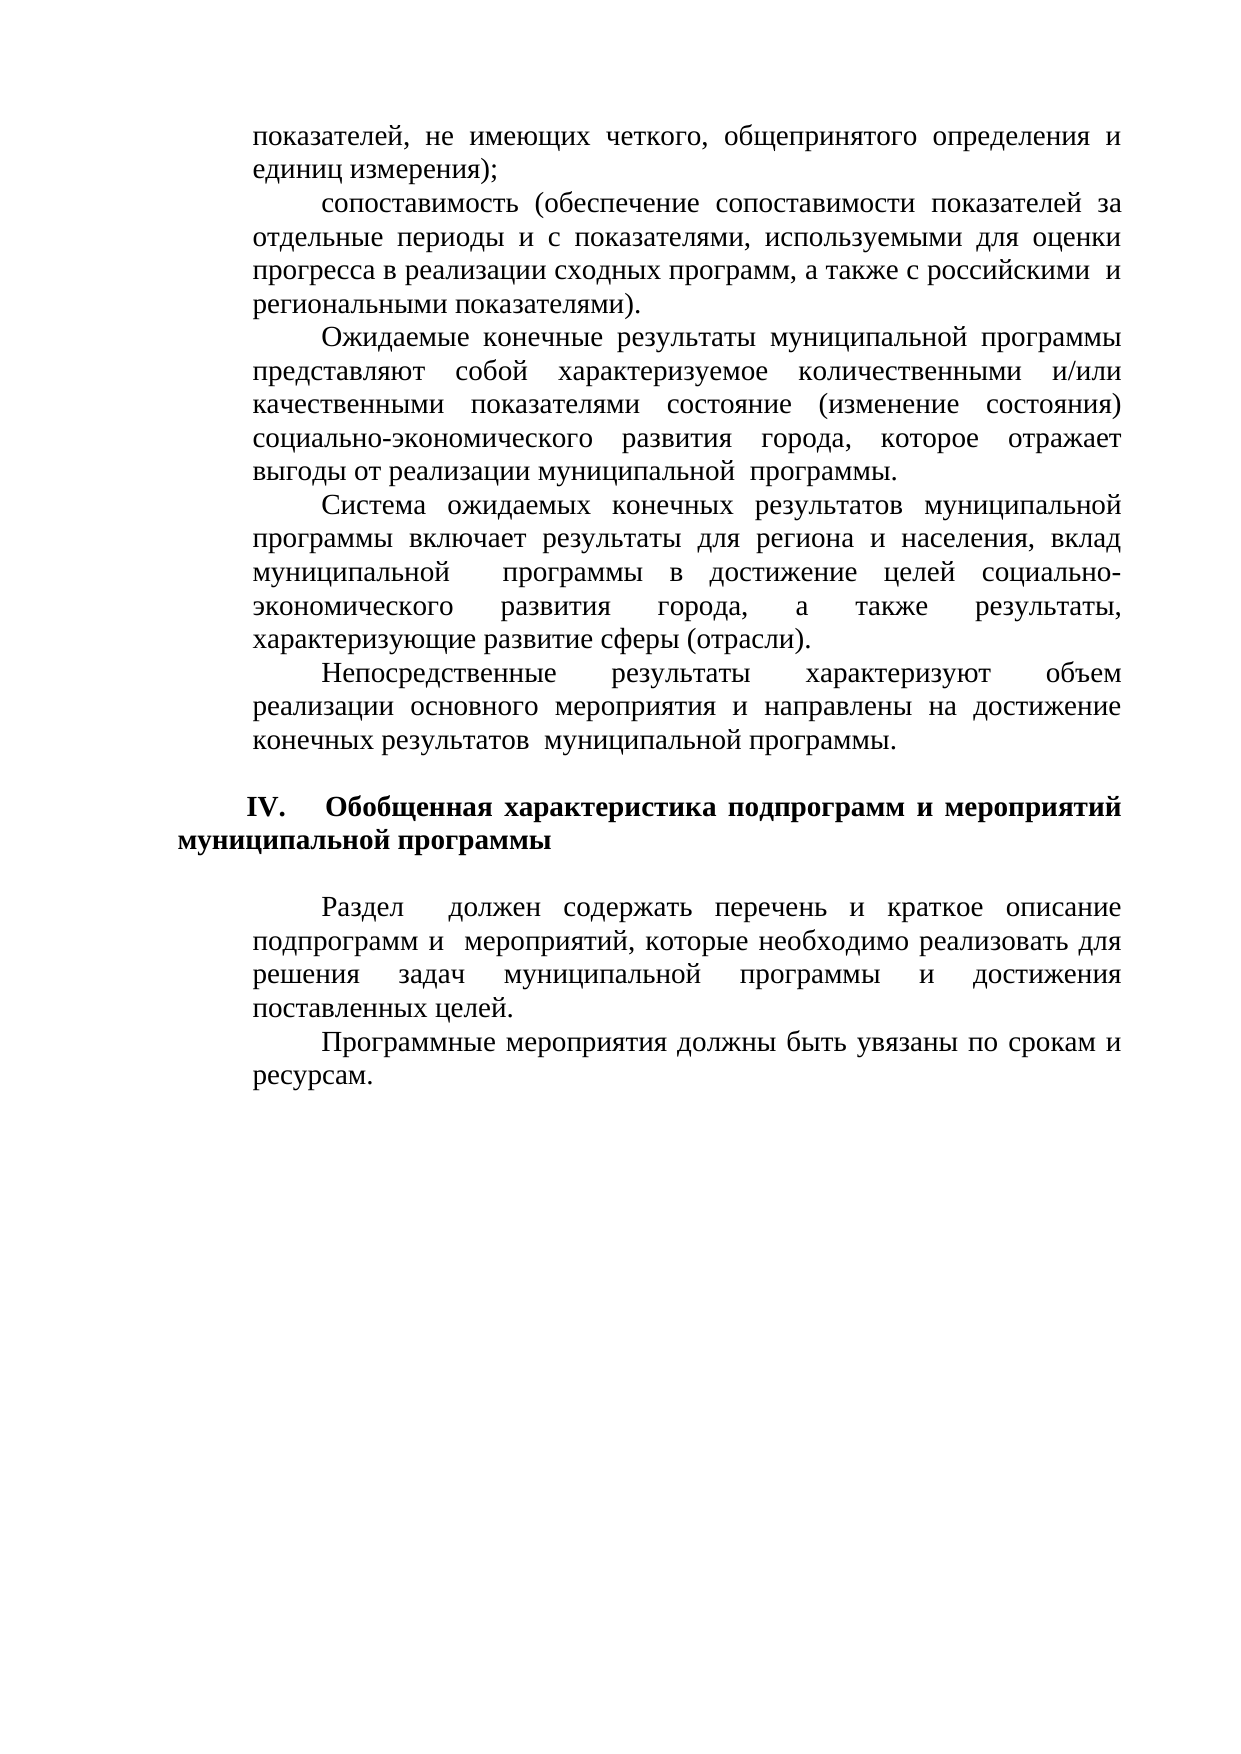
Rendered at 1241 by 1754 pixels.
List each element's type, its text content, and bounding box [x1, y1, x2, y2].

list Обобщенная характеристика подпрограмм и мероприятий муниципальной программы [177, 789, 1122, 856]
text Раздел должен содержать перечень и краткое описание подпрограмм и мероприятий, которые необходимо реализовать для решения задач муниципальной программы и достижения поставленных целей. [252, 889, 1122, 1024]
text Система ожидаемых конечных результатов муниципальной программы включает результаты для региона и населения, вклад муниципальной программы в достижение целей социально-экономического развития города, а также результаты, характеризующие развитие сферы (отрасли). [252, 487, 1122, 655]
text Ожидаемые конечные результаты муниципальной программы представляют собой характеризуемое количественными и/или качественными показателями состояние (изменение состояния) социально-экономического развития города, которое отражает выгоды от реализации муниципальной программы. [252, 319, 1122, 487]
text Непосредственные результаты характеризуют объем реализации основного мероприятия и направлены на достижение конечных результатов муниципальной программы. [252, 655, 1122, 755]
text сопоставимость (обеспечение сопоставимости показателей за отдельные периоды и с показателями, используемыми для оценки прогресса в реализации сходных программ, а также с российскими и региональными показателями). [252, 185, 1122, 319]
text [252, 118, 1122, 185]
text Программные мероприятия должны быть увязаны по срокам и ресурсам. [252, 1024, 1122, 1091]
